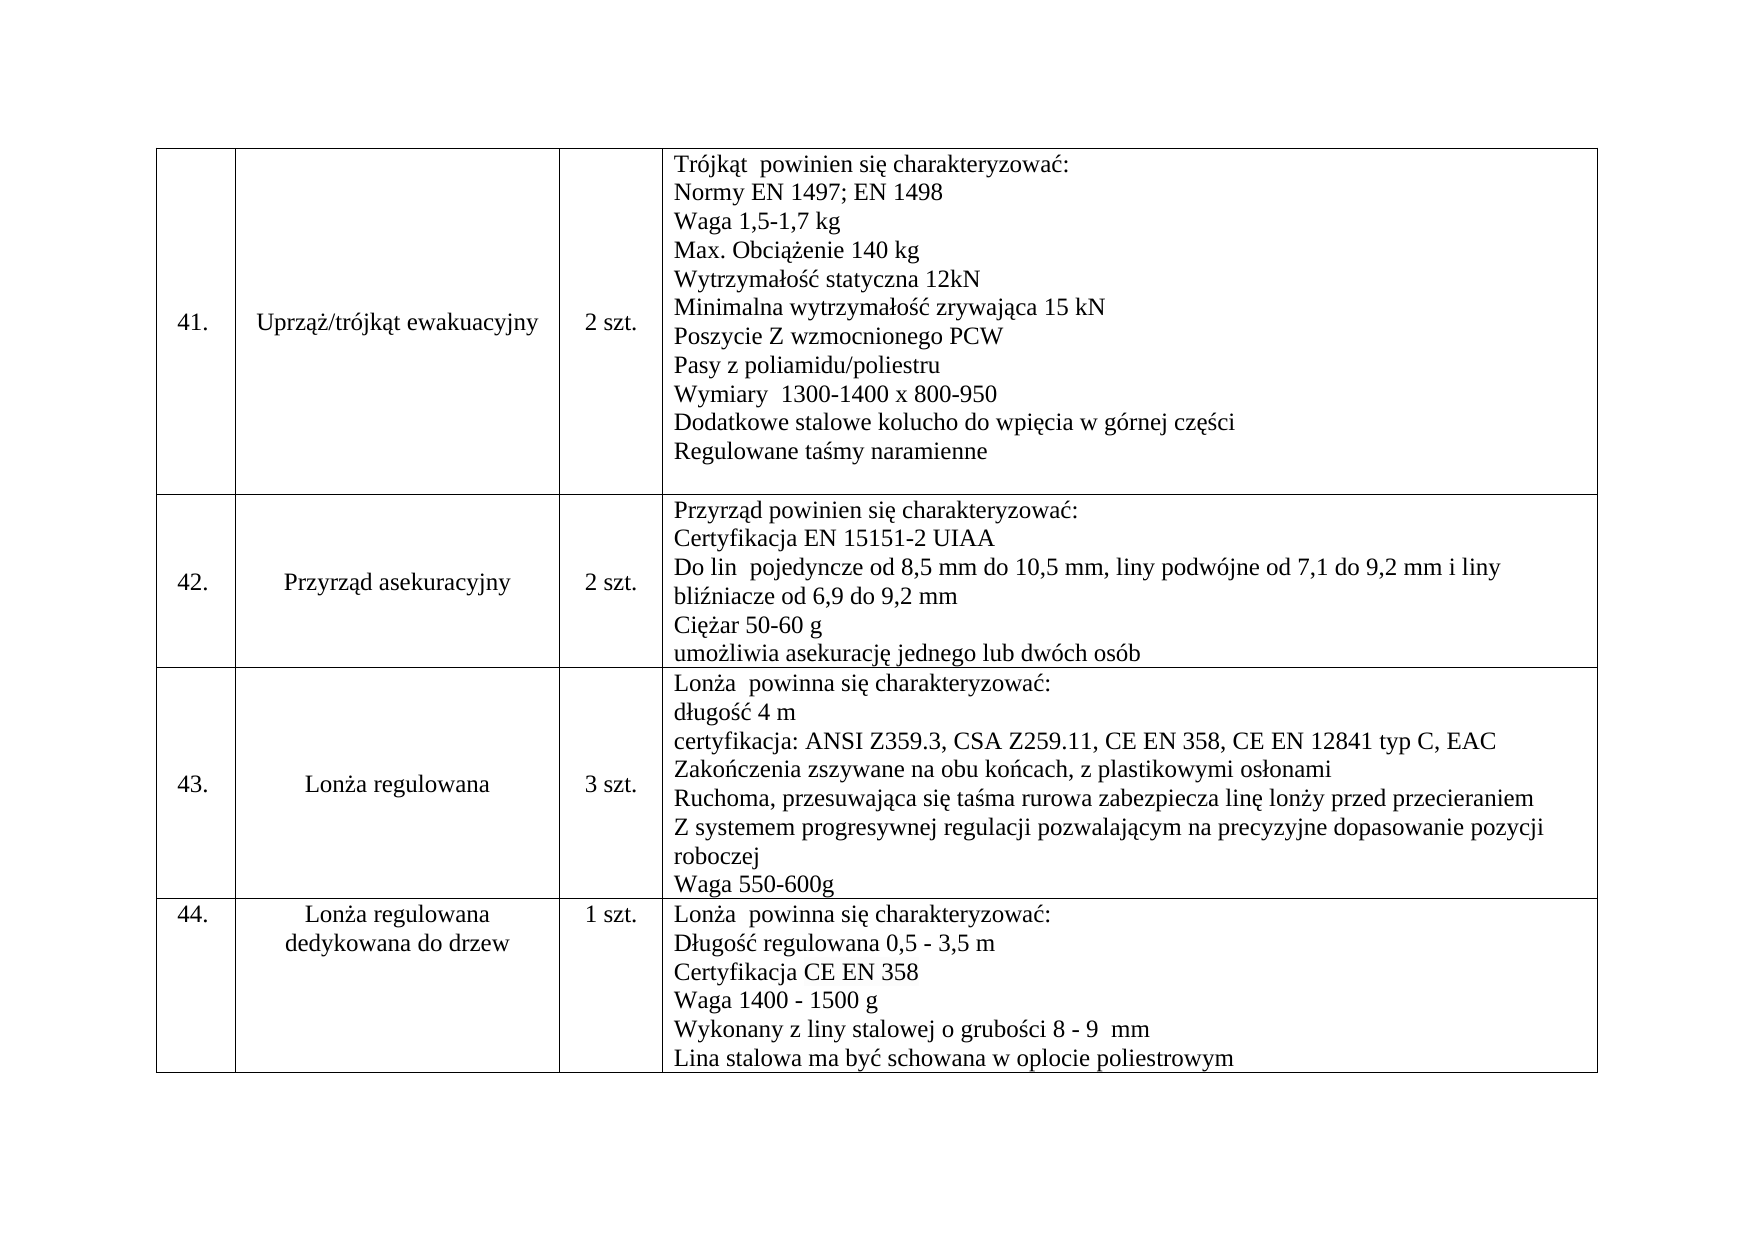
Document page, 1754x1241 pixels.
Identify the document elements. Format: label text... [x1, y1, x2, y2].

table_cell Lonża powinna się charakteryzować: długość 4 m certyfikacja: ANSI Z359.3, CSA Z259.11, CE EN 358, CE EN 12841 typ C, EAC Zakończenia zszywane na obu końcach, z plastikowymi osłonami Ruchoma, przesuwająca się taśma rurowa zabezpiecza linę lonży przed przecieraniem Z systemem progresywnej regulacji pozwalającym na precyzyjne dopasowanie pozycji roboczej Waga 550-600g [663, 668, 1597, 898]
table_cell [157, 149, 235, 494]
table_cell Lonża regulowana [236, 668, 559, 898]
table_cell [157, 899, 235, 1072]
table_cell [157, 668, 235, 898]
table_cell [236, 899, 559, 1072]
table_cell 2 szt. [560, 495, 662, 667]
table_cell 1 szt. [560, 899, 662, 1072]
table_cell Przyrząd powinien się charakteryzować: Certyfikacja EN 15151-2 UIAA Do lin pojedyncze od 8,5 mm do 10,5 mm, liny podwójne od 7,1 do 9,2 mm i liny bliźniacze od 6,9 do 9,2 mm Ciężar 50-60 g umożliwia asekurację jednego lub dwóch osób [663, 495, 1597, 667]
table_cell [157, 495, 235, 667]
table_cell Trójkąt powinien się charakteryzować: Normy EN 1497; EN 1498 Waga 1,5-1,7 kg Max. Obciążenie 140 kg Wytrzymałość statyczna 12kN Minimalna wytrzymałość zrywająca 15 kN Poszycie Z wzmocnionego PCW Pasy z poliamidu/poliestru Wymiary 1300-1400 x 800-950 Dodatkowe stalowe kolucho do wpięcia w górnej części Regulowane taśmy naramienne [663, 149, 1597, 494]
table_cell 2 szt. [560, 149, 662, 494]
table_cell 3 szt. [560, 668, 662, 898]
table_cell Uprząż/trójkąt ewakuacyjny [236, 149, 559, 494]
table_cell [663, 899, 1597, 1072]
table_cell Przyrząd asekuracyjny [236, 495, 559, 667]
